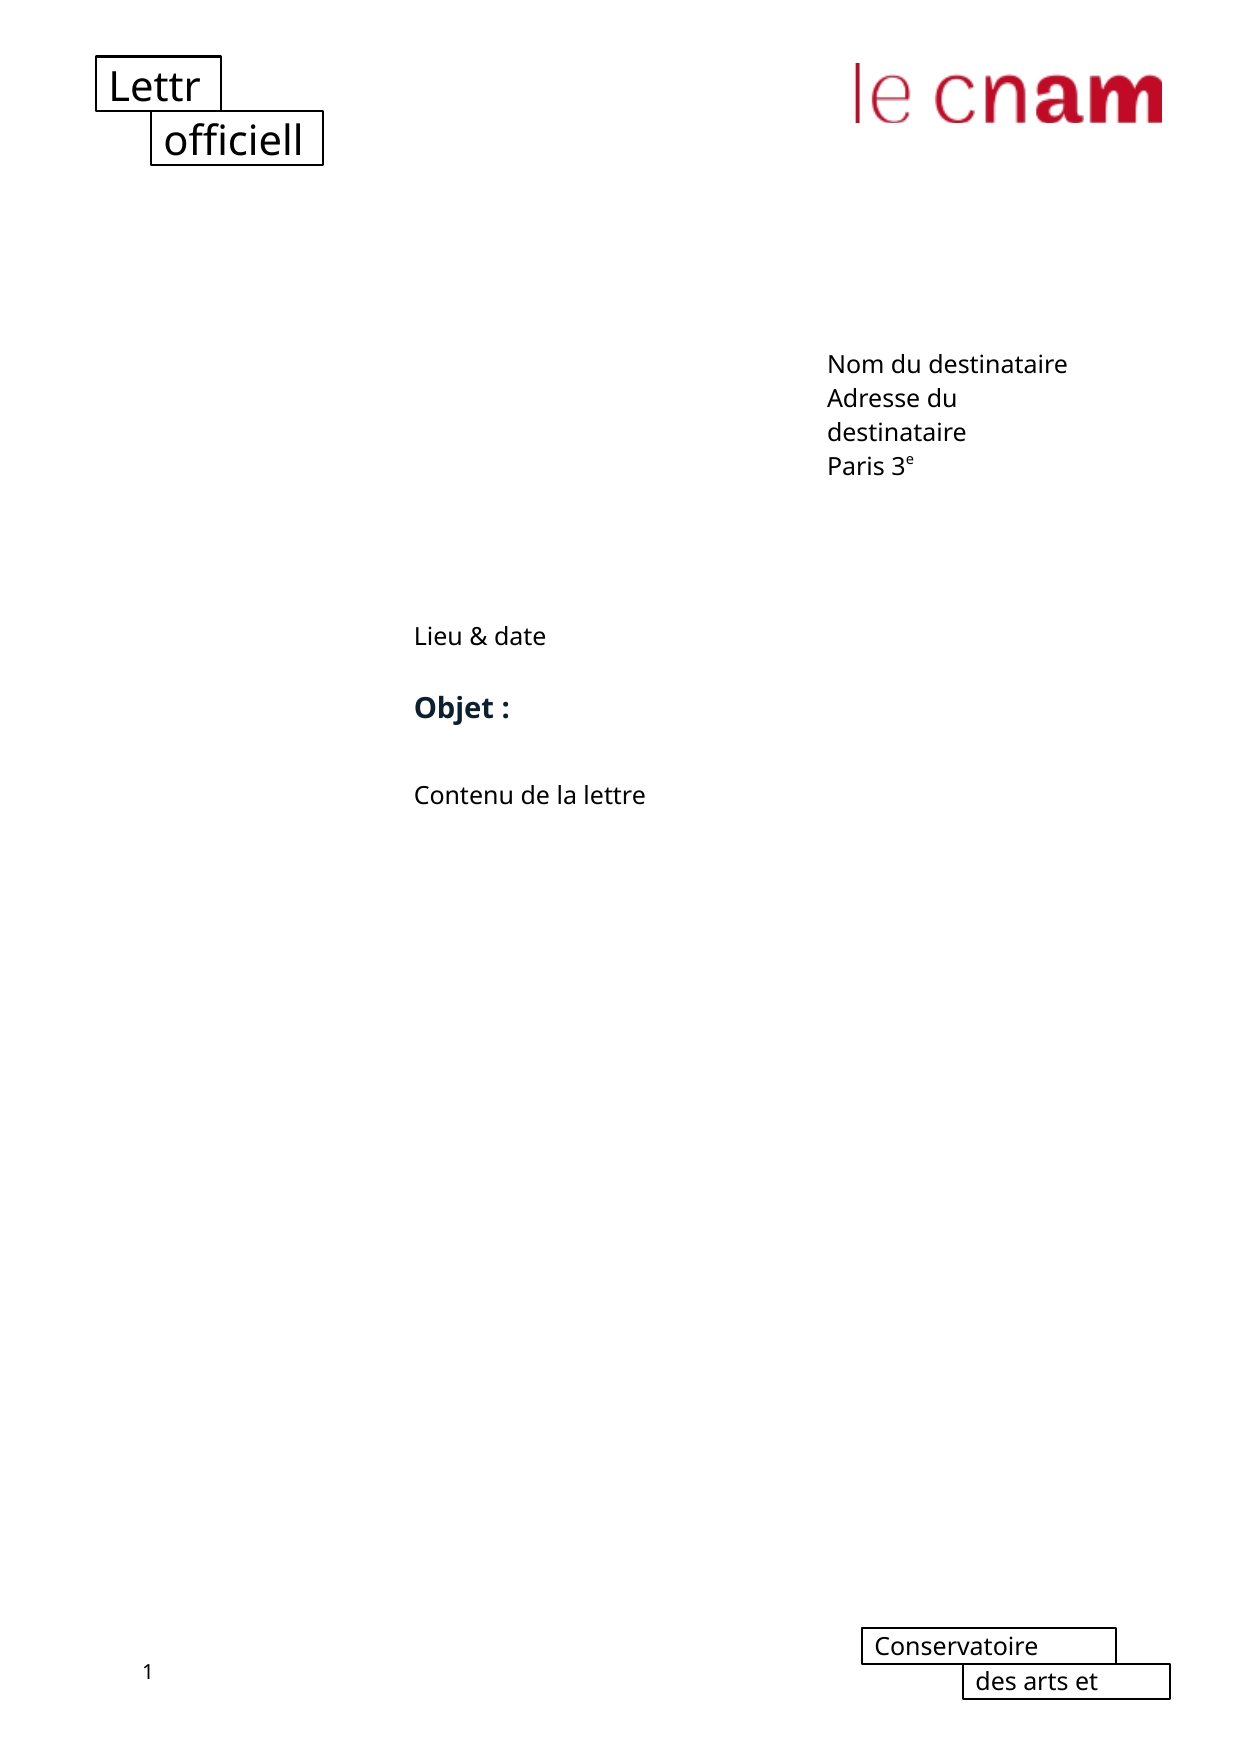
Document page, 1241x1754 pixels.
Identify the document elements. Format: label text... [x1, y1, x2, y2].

text Lieu & date [413, 619, 1092, 653]
subtitle Objet : [413, 687, 1092, 727]
text Adresse du destinataire [827, 380, 1092, 448]
text Paris 3e [827, 448, 1092, 483]
text Contenu de la lettre [413, 777, 1092, 811]
text Nom du destinataire [827, 346, 1092, 380]
